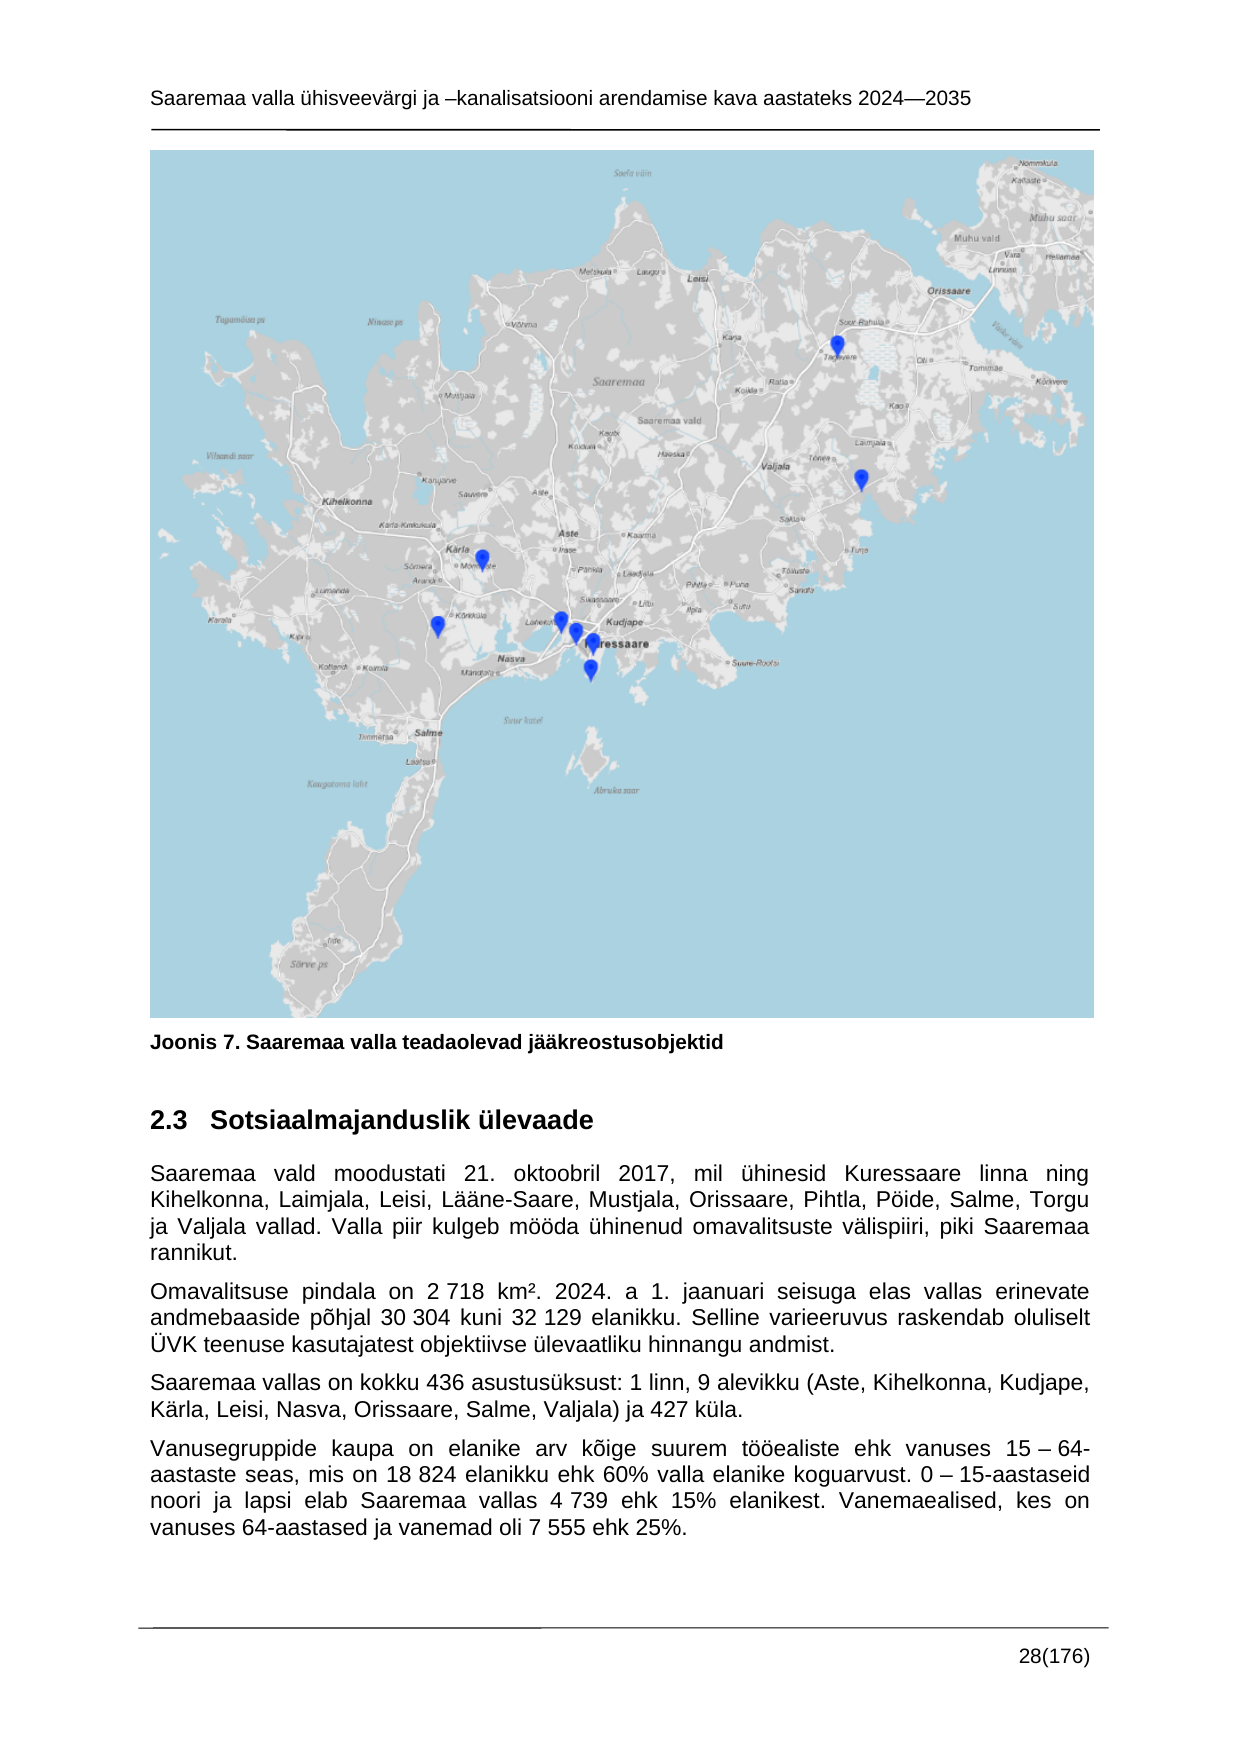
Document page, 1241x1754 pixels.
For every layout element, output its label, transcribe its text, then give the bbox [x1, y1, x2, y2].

text Vanusegruppide kaupa on elanike arv kõige suurem tööealiste ehk vanuses 15 – 64-aastaste seas, mis on 18 824 elanikku ehk 60% valla elanike koguarvust. 0 – 15-aastaseid noori ja lapsi elab Saaremaa vallas 4 739 ehk 15% elanikest. Vanemaealised, kes on vanuses 64-aastased ja vanemad oli 7 555 ehk 25%. [150, 1434, 1090, 1540]
picture [150, 150, 1094, 1018]
text Omavalitsuse pindala on 2 718 km². 2024. a 1. jaanuari seisuga elas vallas erinevate andmebaaside põhjal 30 304 kuni 32 129 elanikku. Selline varieeruvus raskendab oluliselt ÜVK teenuse kasutajatest objektiivse ülevaatliku hinnangu andmist. [150, 1278, 1090, 1357]
text Joonis 7. Saaremaa valla teadaolevad jääkreostusobjektid [150, 1030, 1090, 1054]
text Saaremaa vallas on kokku 436 asustusüksust: 1 linn, 9 alevikku (Aste, Kihelkonna, Kudjape, Kärla, Leisi, Nasva, Orissaare, Salme, Valjala) ja 427 küla. [150, 1369, 1090, 1422]
text Saaremaa vald moodustati 21. oktoobril 2017, mil ühinesid Kuressaare linna ning Kihelkonna, Laimjala, Leisi, Lääne-Saare, Mustjala, Orissaare, Pihtla, Pöide, Salme, Torgu ja Valjala vallad. Valla piir kulgeb mööda ühinenud omavalitsuste välispiiri, piki Saaremaa rannikut. [150, 1160, 1090, 1265]
subtitle Sotsiaalmajanduslik ülevaade [150, 1104, 1090, 1135]
